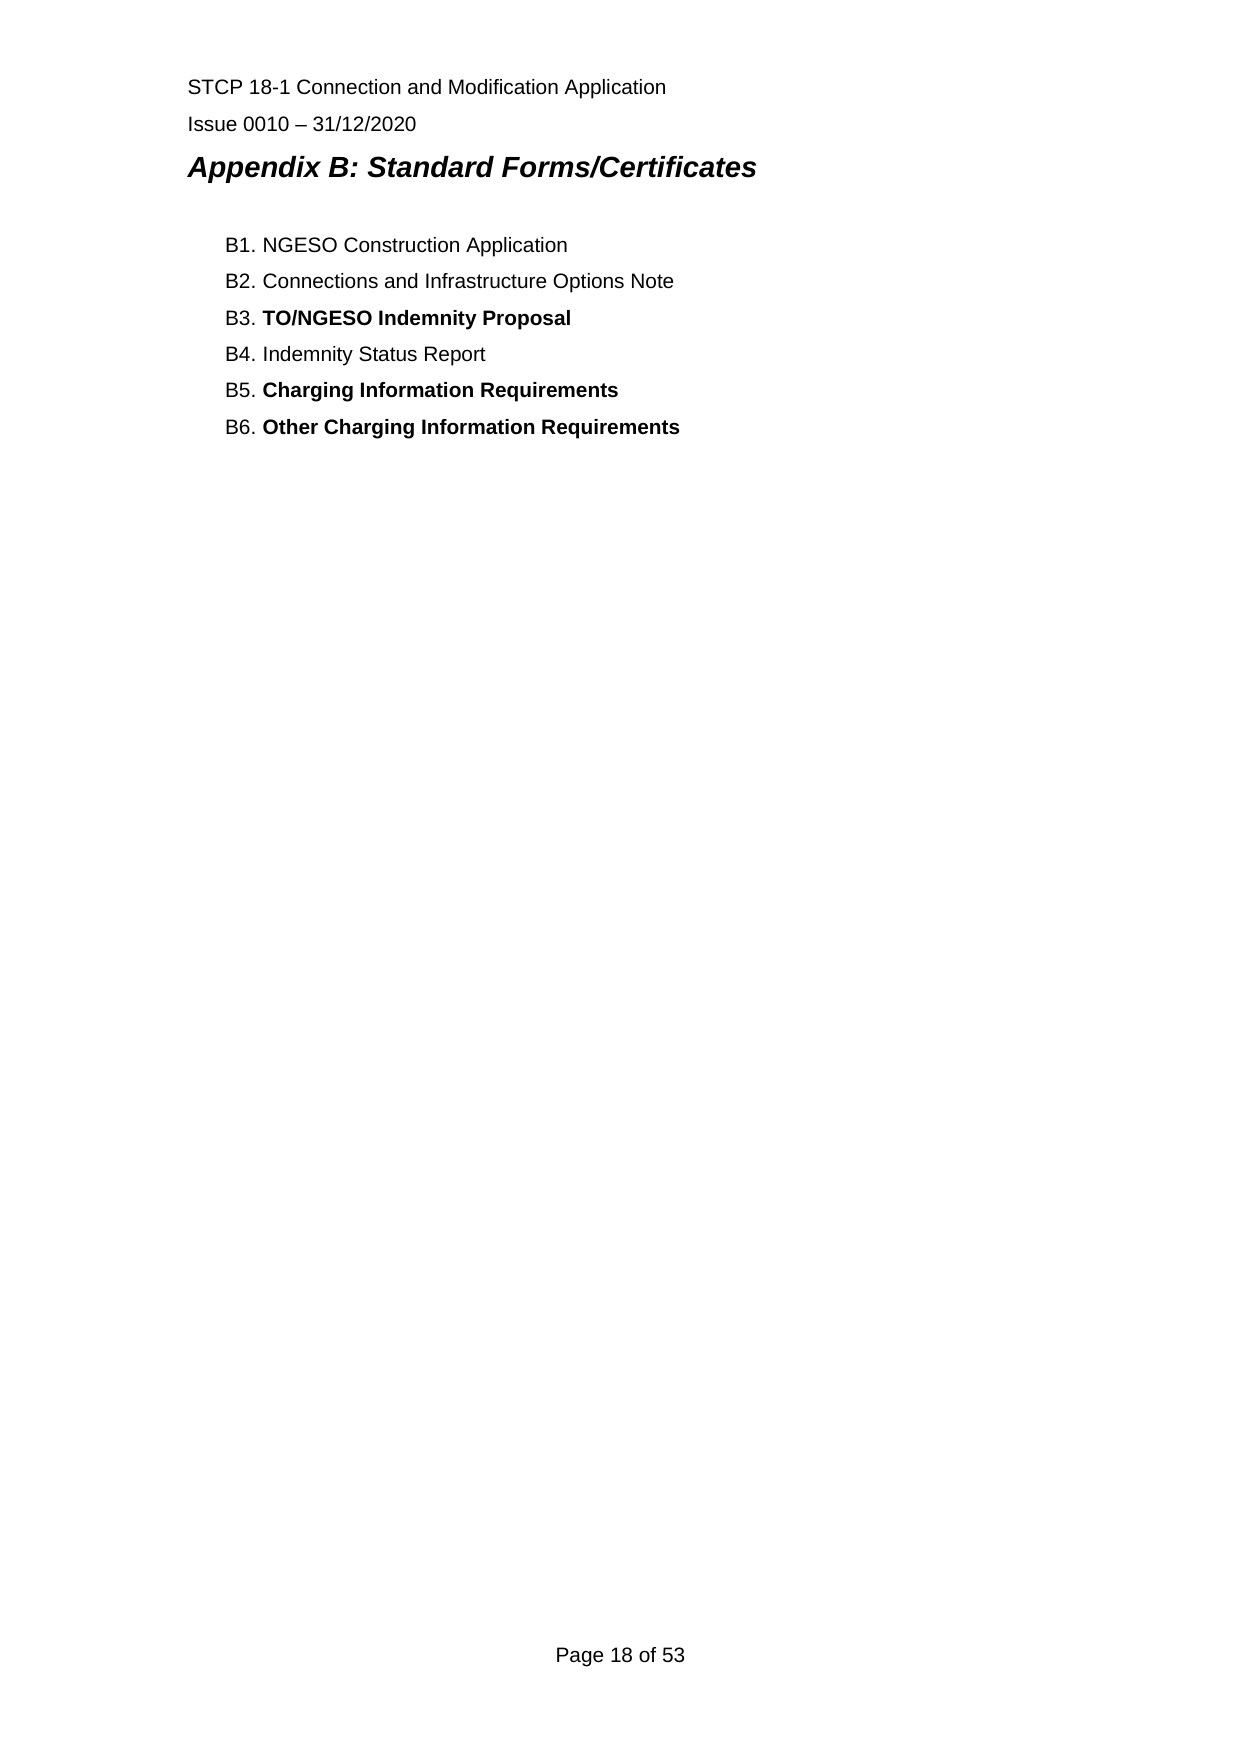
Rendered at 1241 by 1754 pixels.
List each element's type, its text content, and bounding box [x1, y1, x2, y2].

list TO/NGESO Indemnity Proposal [225, 305, 1053, 329]
subtitle Appendix B: Standard Forms/Certificates [187, 150, 1053, 183]
list Charging Information Requirements [225, 378, 1053, 402]
list Indemnity Status Report [225, 342, 1053, 366]
list NGESO Construction Application [225, 232, 1053, 256]
list Other Charging Information Requirements [225, 415, 1053, 439]
list Connections and Infrastructure Options Note [225, 269, 1053, 293]
